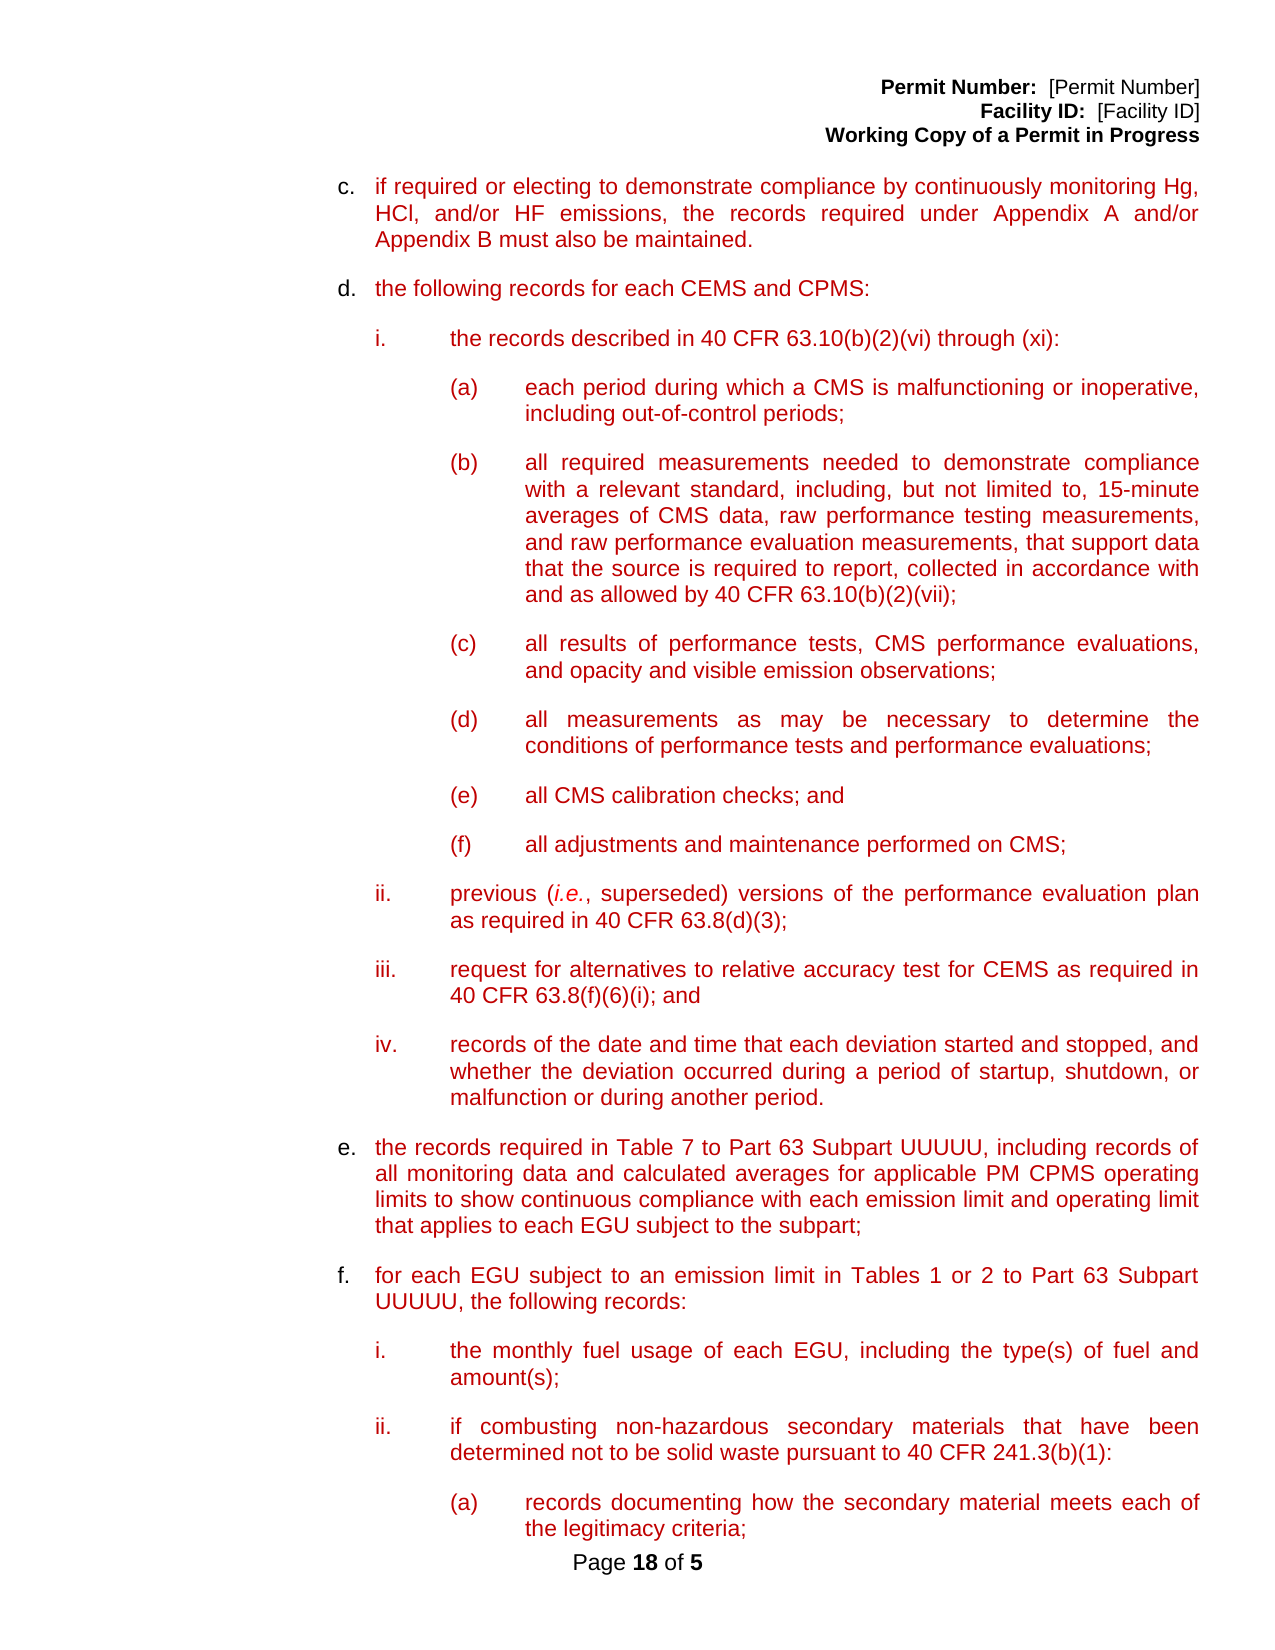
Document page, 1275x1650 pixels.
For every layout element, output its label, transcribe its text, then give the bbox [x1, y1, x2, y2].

text each period during which a CMS is malfunctioning or inoperative, including out-of-control periods; [450, 374, 1200, 426]
text the records required in Table 7 to Part 63 Subpart UUUUU, including records of all monitoring data and calculated averages for applicable PM CPMS operating limits to show continuous compliance with each emission limit and operating limit that applies to each EGU subject to the subpart; [337, 1133, 1200, 1239]
text for each EGU subject to an emission limit in Tables 1 or 2 to Part 63 Subpart UUUUU, the following records: [337, 1262, 1200, 1314]
text records documenting how the secondary material meets each of the legitimacy criteria; [450, 1489, 1200, 1541]
text all adjustments and maintenance performed on CMS; [450, 831, 1200, 857]
text the following records for each CEMS and CPMS: [337, 275, 1200, 302]
text all measurements as may be necessary to determine the conditions of performance tests and performance evaluations; [450, 706, 1200, 759]
text all results of performance tests, CMS performance evaluations, and opacity and visible emission observations; [450, 630, 1200, 683]
text the records described in 40 CFR 63.10(b)(2)(vi) through (xi): [375, 324, 1200, 351]
text previous (i.e., superseded) versions of the performance evaluation plan as required in 40 CFR 63.8(d)(3); [375, 880, 1200, 933]
text all CMS calibration checks; and [450, 782, 1200, 808]
text all required measurements needed to demonstrate compliance with a relevant standard, including, but not limited to, 15-minute averages of CMS data, raw performance testing measurements, and raw performance evaluation measurements, that support data that the source is required to report, collected in accordance with and as allowed by 40 CFR 63.10(b)(2)(vii); [450, 449, 1200, 607]
text records of the date and time that each deviation started and stopped, and whether the deviation occurred during a period of startup, shutdown, or malfunction or during another period. [375, 1031, 1200, 1111]
text request for alternatives to relative accuracy test for CEMS as required in 40 CFR 63.8(f)(6)(i); and [375, 956, 1200, 1008]
text the monthly fuel usage of each EGU, including the type(s) of fuel and amount(s); [375, 1337, 1200, 1390]
text if required or electing to demonstrate compliance by continuously monitoring Hg, HCl, and/or HF emissions, the records required under Appendix A and/or Appendix B must also be maintained. [337, 173, 1200, 252]
text if combusting non-hazardous secondary materials that have been determined not to be solid waste pursuant to 40 CFR 241.3(b)(1): [375, 1413, 1200, 1466]
